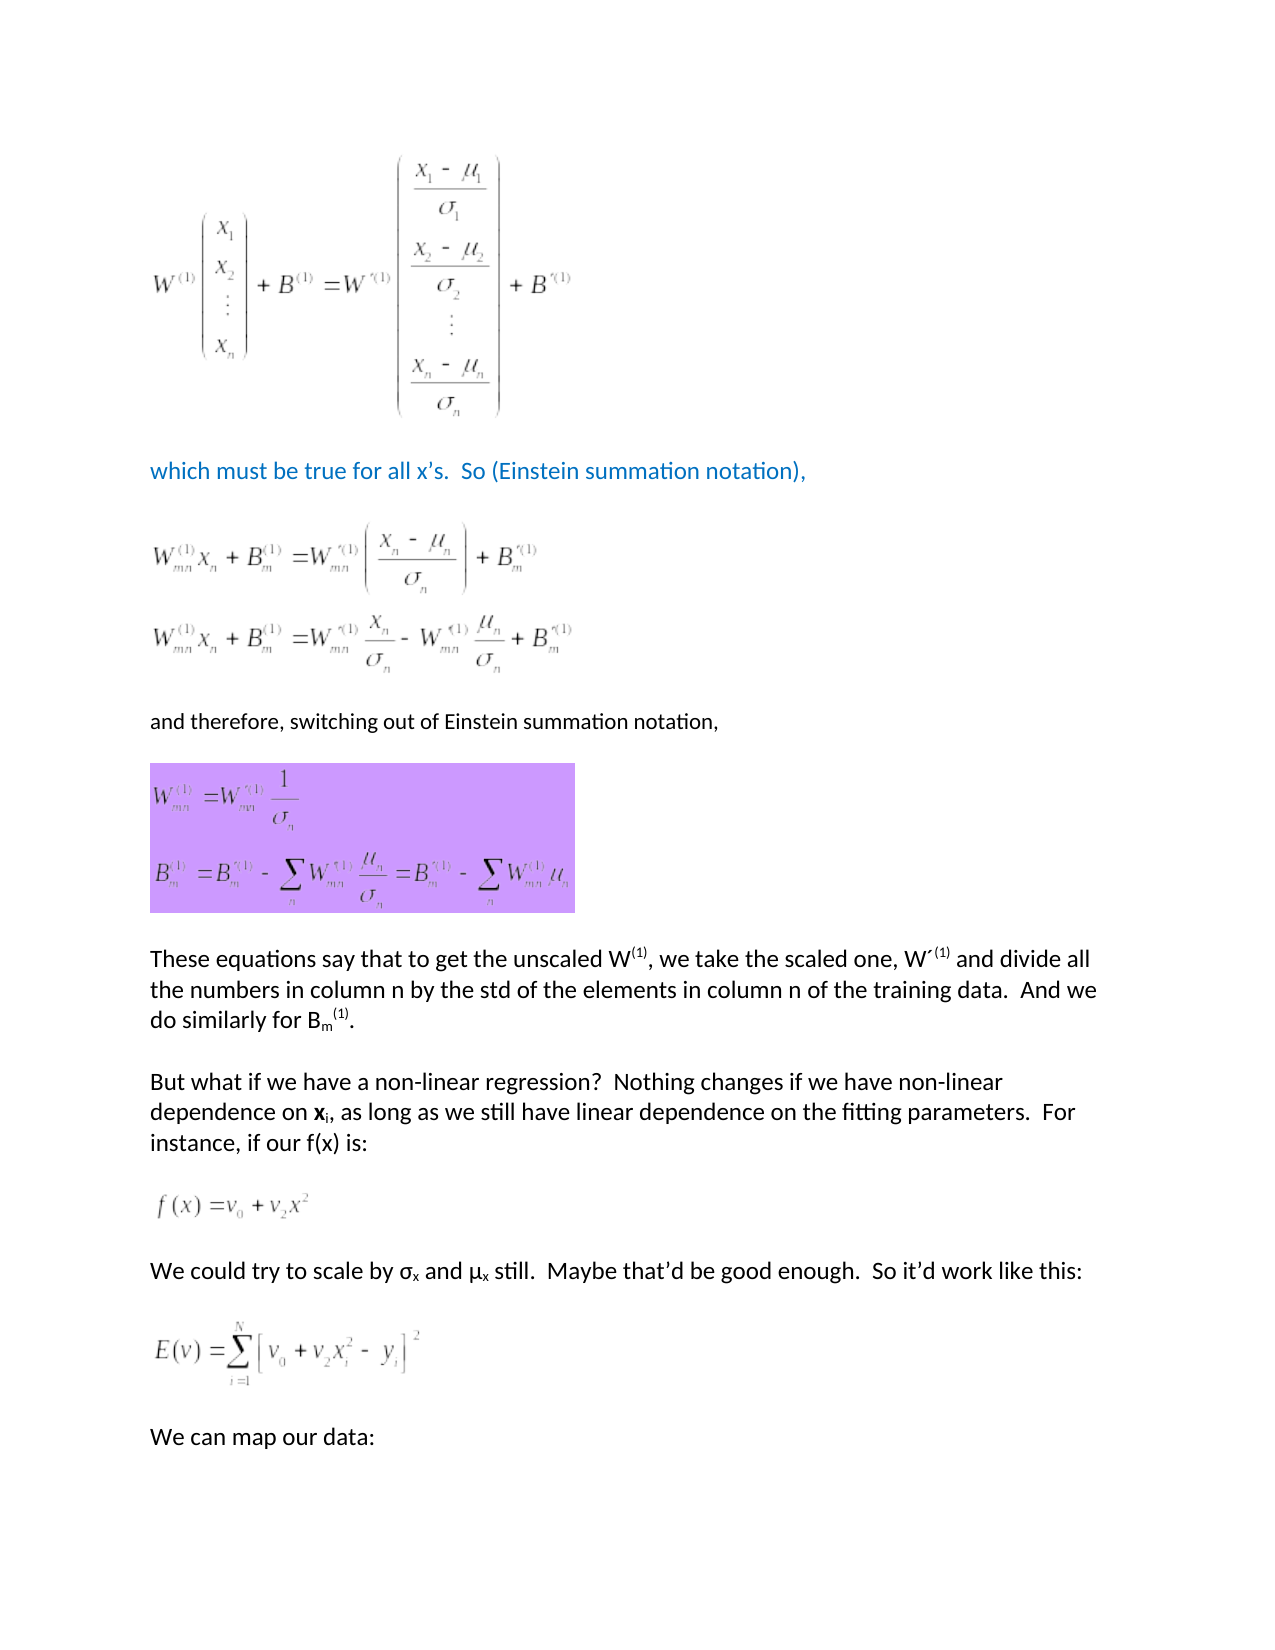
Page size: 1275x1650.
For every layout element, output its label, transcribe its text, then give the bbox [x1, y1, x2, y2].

text which must be true for all x’s. So (Einstein summation notation), [150, 456, 1125, 486]
text But what if we have a non-linear regression? Nothing changes if we have non-linear dependence on xi, as long as we still have linear dependence on the fitting parameters. For instance, if our f(x) is: [150, 1066, 1125, 1157]
text These equations say that to get the unscaled W(1), we take the scaled one, W´(1) and divide all the numbers in column n by the std of the elements in column n of the training data. And we do similarly for Bm(1). [150, 944, 1125, 1035]
text and therefore, switching out of Einstein summation notation, [150, 707, 1125, 735]
text We can map our data: [150, 1421, 1125, 1452]
text We could try to scale by σx and μx still. Maybe that’d be good enough. So it’d work like this: [150, 1255, 1125, 1285]
